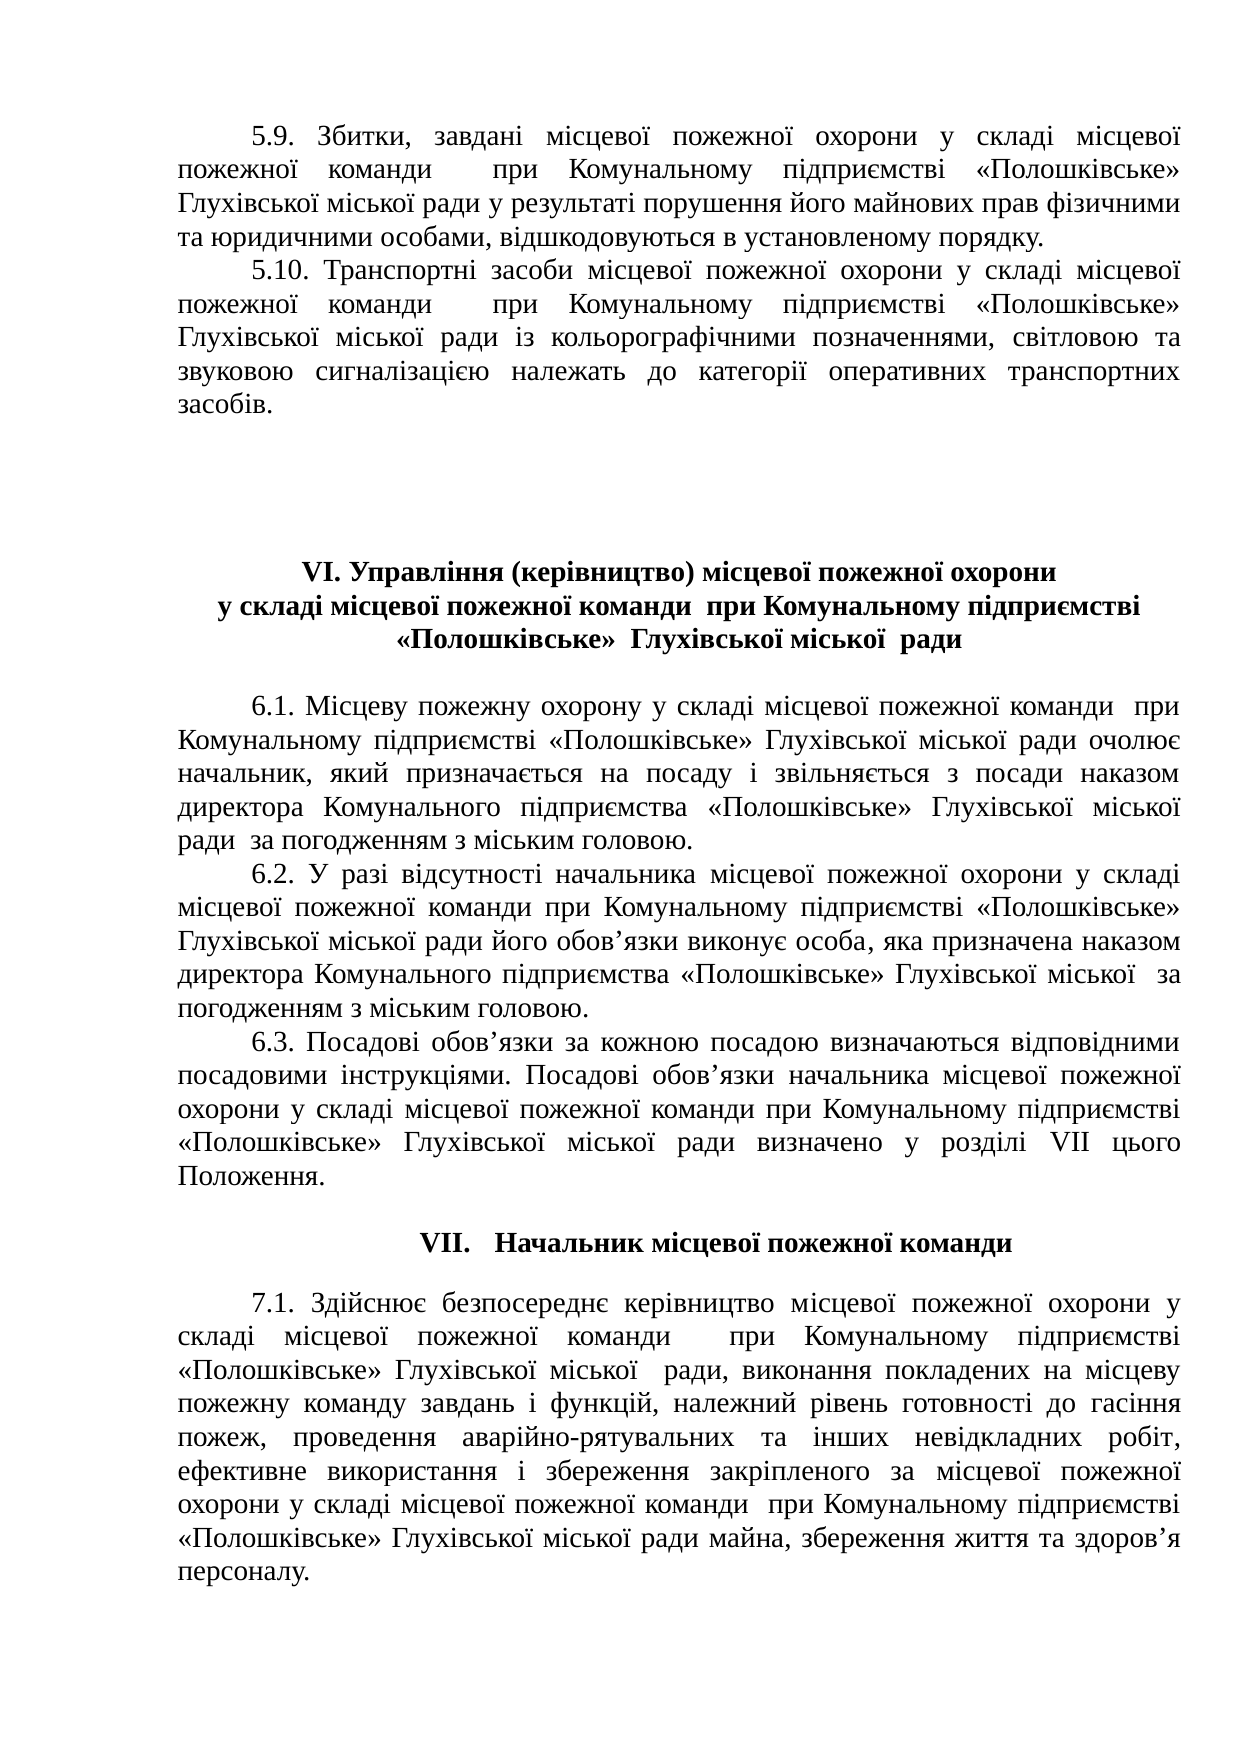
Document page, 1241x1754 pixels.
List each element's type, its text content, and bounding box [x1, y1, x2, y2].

text у складі місцевої пожежної команди при Комунальному підприємстві «Полошківське» Глухівської міської ради [177, 588, 1181, 655]
list 7.1. Здійснює безпосереднє керівництво місцевої пожежної охорони у складі місцевої пожежної команди при Комунальному підприємстві «Полошківське» Глухівської міської ради, виконання покладених на місцеву пожежну команду завдань і функцій, належний рівень готовності до гасіння пожеж, проведення аварійно-рятувальних та інших невідкладних робіт, ефективне використання і збереження закріпленого за місцевої пожежної охорони у складі місцевої пожежної команди при Комунальному підприємстві «Полошківське» Глухівської міської ради майна, збереження життя та здоров’я персоналу. [177, 1520, 1181, 1587]
text 6.1. Місцеву пожежну охорону у складі місцевої пожежної команди при Комунальному підприємстві «Полошківське» Глухівської міської ради очолює начальник, який призначається на посаду і звільняється з посади наказом директора Комунального підприємства «Полошківське» Глухівської міської ради за погодженням з міським головою. [177, 688, 1181, 856]
list 6.2. У разі відсутності начальника місцевої пожежної охорони у складі місцевої пожежної команди при Комунальному підприємстві «Полошківське» Глухівської міської ради його обов’язки виконує особа, яка призначена наказом директора Комунального підприємства «Полошківське» Глухівської міської за погодженням з міським головою. [177, 856, 1181, 890]
list 6.2. У разі відсутності начальника місцевої пожежної охорони у складі місцевої пожежної команди при Комунальному підприємстві «Полошківське» Глухівської міської ради його обов’язки виконує особа, яка призначена наказом директора Комунального підприємства «Полошківське» Глухівської міської за погодженням з міським головою. [177, 923, 1181, 1024]
list 7.1. Здійснює безпосереднє керівництво місцевої пожежної охорони у складі місцевої пожежної команди при Комунальному підприємстві «Полошківське» Глухівської міської ради, виконання покладених на місцеву пожежну команду завдань і функцій, належний рівень готовності до гасіння пожеж, проведення аварійно-рятувальних та інших невідкладних робіт, ефективне використання і збереження закріпленого за місцевої пожежної охорони у складі місцевої пожежної команди при Комунальному підприємстві «Полошківське» Глухівської міської ради майна, збереження життя та здоров’я персоналу. [177, 1386, 1181, 1486]
list Начальник місцевої пожежної команди [251, 1225, 1181, 1258]
text VI. Управління (керівництво) місцевої пожежної охорони [177, 554, 1181, 588]
list 6.3. Посадові обов’язки за кожною посадою визначаються відповідними посадовими інструкціями. Посадові обов’язки начальника місцевої пожежної охорони у складі місцевої пожежної команди при Комунальному підприємстві «Полошківське» Глухівської міської ради визначено у розділі VII цього Положення. [227, 1133, 1181, 1191]
list 5.10. Транспортні засоби місцевої пожежної охорони у складі місцевої пожежної команди при Комунальному підприємстві «Полошківське» Глухівської міської ради із кольорографічними позначеннями, світловою та звуковою сигналізацією належать до категорії оперативних транспортних засобів. [177, 319, 1181, 420]
list 5.9. Збитки, завдані місцевої пожежної охорони у складі місцевої пожежної команди при Комунальному підприємстві «Полошківське» Глухівської міської ради у результаті порушення його майнових прав фізичними та юридичними особами, відшкодовуються в установленому порядку. [177, 185, 1181, 252]
list 6.3. Посадові обов’язки за кожною посадою визначаються відповідними посадовими інструкціями. Посадові обов’язки начальника місцевої пожежної охорони у складі місцевої пожежної команди при Комунальному підприємстві «Полошківське» Глухівської міської ради визначено у розділі VII цього Положення. [177, 1024, 1181, 1091]
